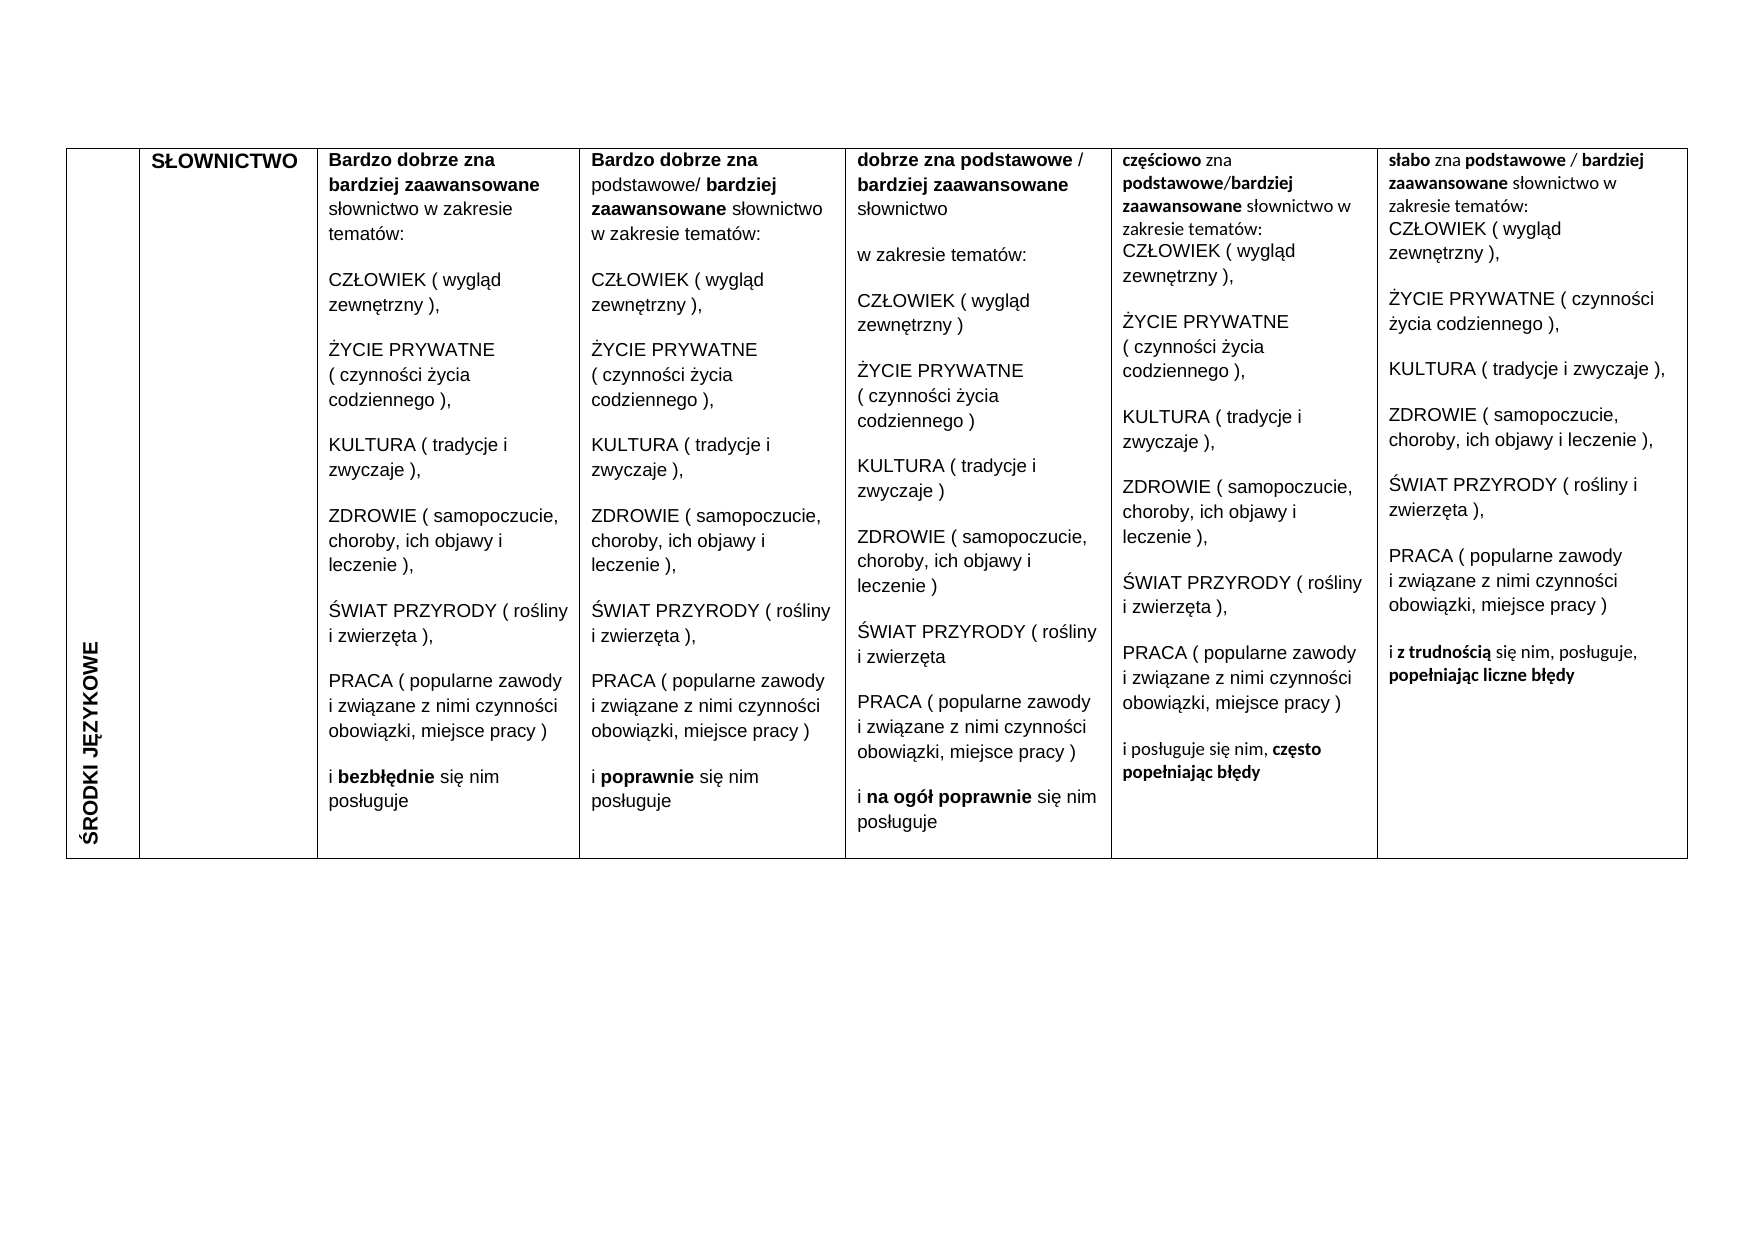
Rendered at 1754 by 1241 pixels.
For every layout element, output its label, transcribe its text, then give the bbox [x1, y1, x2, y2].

table_cell dobrze zna podstawowe / bardziej zaawansowane słownictwo w zakresie tematów: CZŁOWIEK ( wygląd zewnętrzny ) ŻYCIE PRYWATNE ( czynności życia codziennego ) KULTURA ( tradycje i zwyczaje ) ZDROWIE ( samopoczucie, choroby, ich objawy i leczenie ) ŚWIAT PRZYRODY ( rośliny i zwierzęta PRACA ( popularne zawody i związane z nimi czynności obowiązki, miejsce pracy ) i na ogół poprawnie się nim posługuje [846, 149, 1111, 857]
table_cell Bardzo dobrze zna bardziej zaawansowane słownictwo w zakresie tematów: CZŁOWIEK ( wygląd zewnętrzny ), ŻYCIE PRYWATNE ( czynności życia codziennego ), KULTURA ( tradycje i zwyczaje ), ZDROWIE ( samopoczucie, choroby, ich objawy i leczenie ), ŚWIAT PRZYRODY ( rośliny i zwierzęta ), PRACA ( popularne zawody i związane z nimi czynności obowiązki, miejsce pracy ) i bezbłędnie się nim posługuje [318, 149, 579, 857]
table_cell Bardzo dobrze zna podstawowe/ bardziej zaawansowane słownictwo w zakresie tematów: CZŁOWIEK ( wygląd zewnętrzny ), ŻYCIE PRYWATNE ( czynności życia codziennego ), KULTURA ( tradycje i zwyczaje ), ZDROWIE ( samopoczucie, choroby, ich objawy i leczenie ), ŚWIAT PRZYRODY ( rośliny i zwierzęta ), PRACA ( popularne zawody i związane z nimi czynności obowiązki, miejsce pracy ) i poprawnie się nim posługuje [580, 149, 845, 857]
table_cell SŁOWNICTWO [140, 149, 317, 857]
table_cell słabo zna podstawowe / bardziej zaawansowane słownictwo w zakresie tematów: CZŁOWIEK ( wygląd zewnętrzny ), ŻYCIE PRYWATNE ( czynności życia codziennego ), KULTURA ( tradycje i zwyczaje ), ZDROWIE ( samopoczucie, choroby, ich objawy i leczenie ), ŚWIAT PRZYRODY ( rośliny i zwierzęta ), PRACA ( popularne zawody i związane z nimi czynności obowiązki, miejsce pracy ) i z trudnością się nim, posługuje, popełniając liczne błędy [1378, 149, 1687, 857]
table_cell ŚRODKI JĘZYKOWE JĘZYKOWE [67, 149, 139, 857]
table_cell częściowo zna podstawowe/bardziej zaawansowane słownictwo w zakresie tematów: CZŁOWIEK ( wygląd zewnętrzny ), ŻYCIE PRYWATNE ( czynności życia codziennego ), KULTURA ( tradycje i zwyczaje ), ZDROWIE ( samopoczucie, choroby, ich objawy i leczenie ), ŚWIAT PRZYRODY ( rośliny i zwierzęta ), PRACA ( popularne zawody i związane z nimi czynności obowiązki, miejsce pracy ) i posługuje się nim, często popełniając błędy [1112, 149, 1377, 857]
